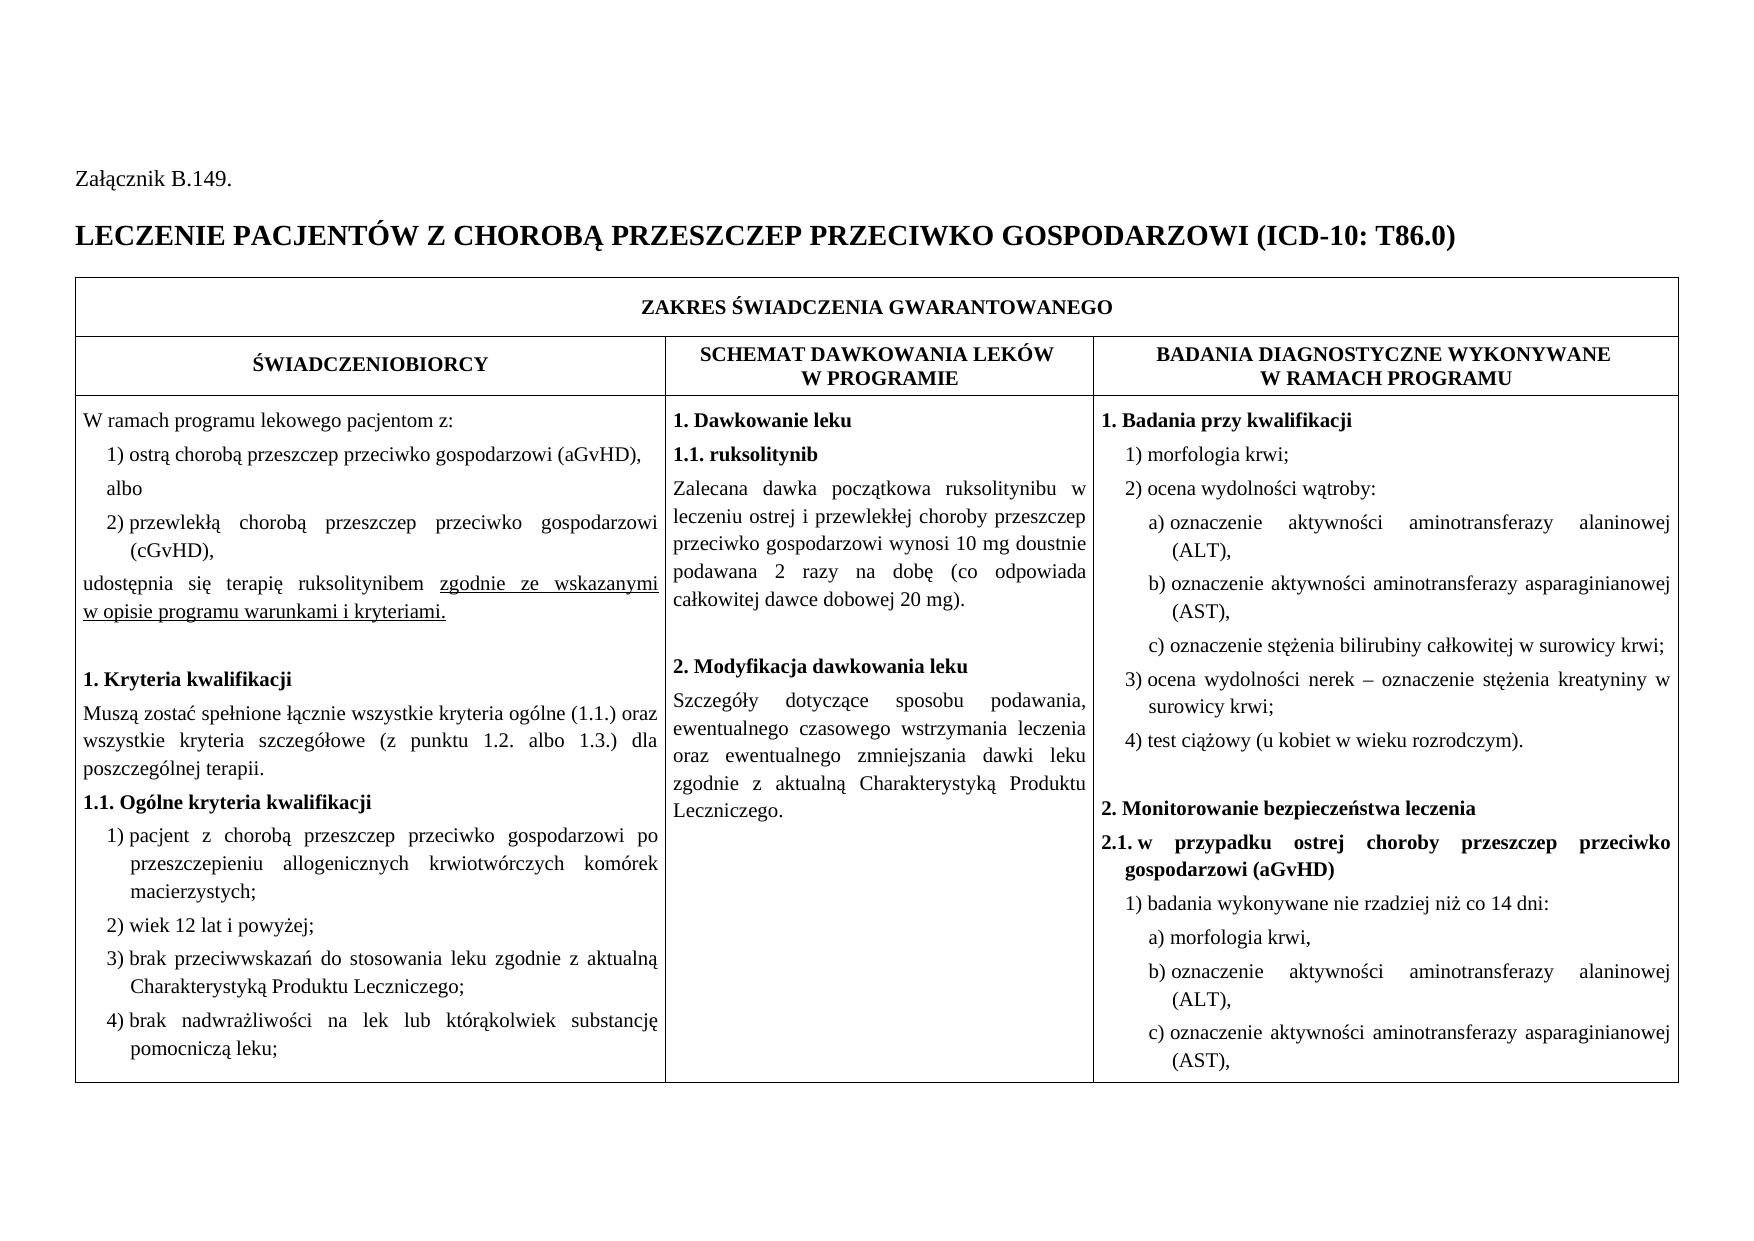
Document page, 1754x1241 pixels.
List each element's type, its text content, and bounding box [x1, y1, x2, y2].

table_header ZAKRES ŚWIADCZENIA GWARANTOWANEGO [76, 278, 1678, 336]
table_cell SCHEMAT DAWKOWANIA LEKÓW W PROGRAMIE [666, 337, 1093, 395]
table_cell BADANIA DIAGNOSTYCZNE WYKONYWANE W RAMACH PROGRAMU [1094, 337, 1678, 395]
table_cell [1094, 396, 1678, 1082]
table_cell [76, 396, 665, 1082]
table_cell ŚWIADCZENIOBIORCY [76, 337, 665, 395]
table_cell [666, 396, 1093, 1082]
text Załącznik B.149. [75, 165, 1679, 192]
text LECZENIE PACJENTÓW Z CHOROBĄ PRZESZCZEP PRZECIWKO GOSPODARZOWI (ICD-10: T86.0) [75, 218, 1679, 252]
